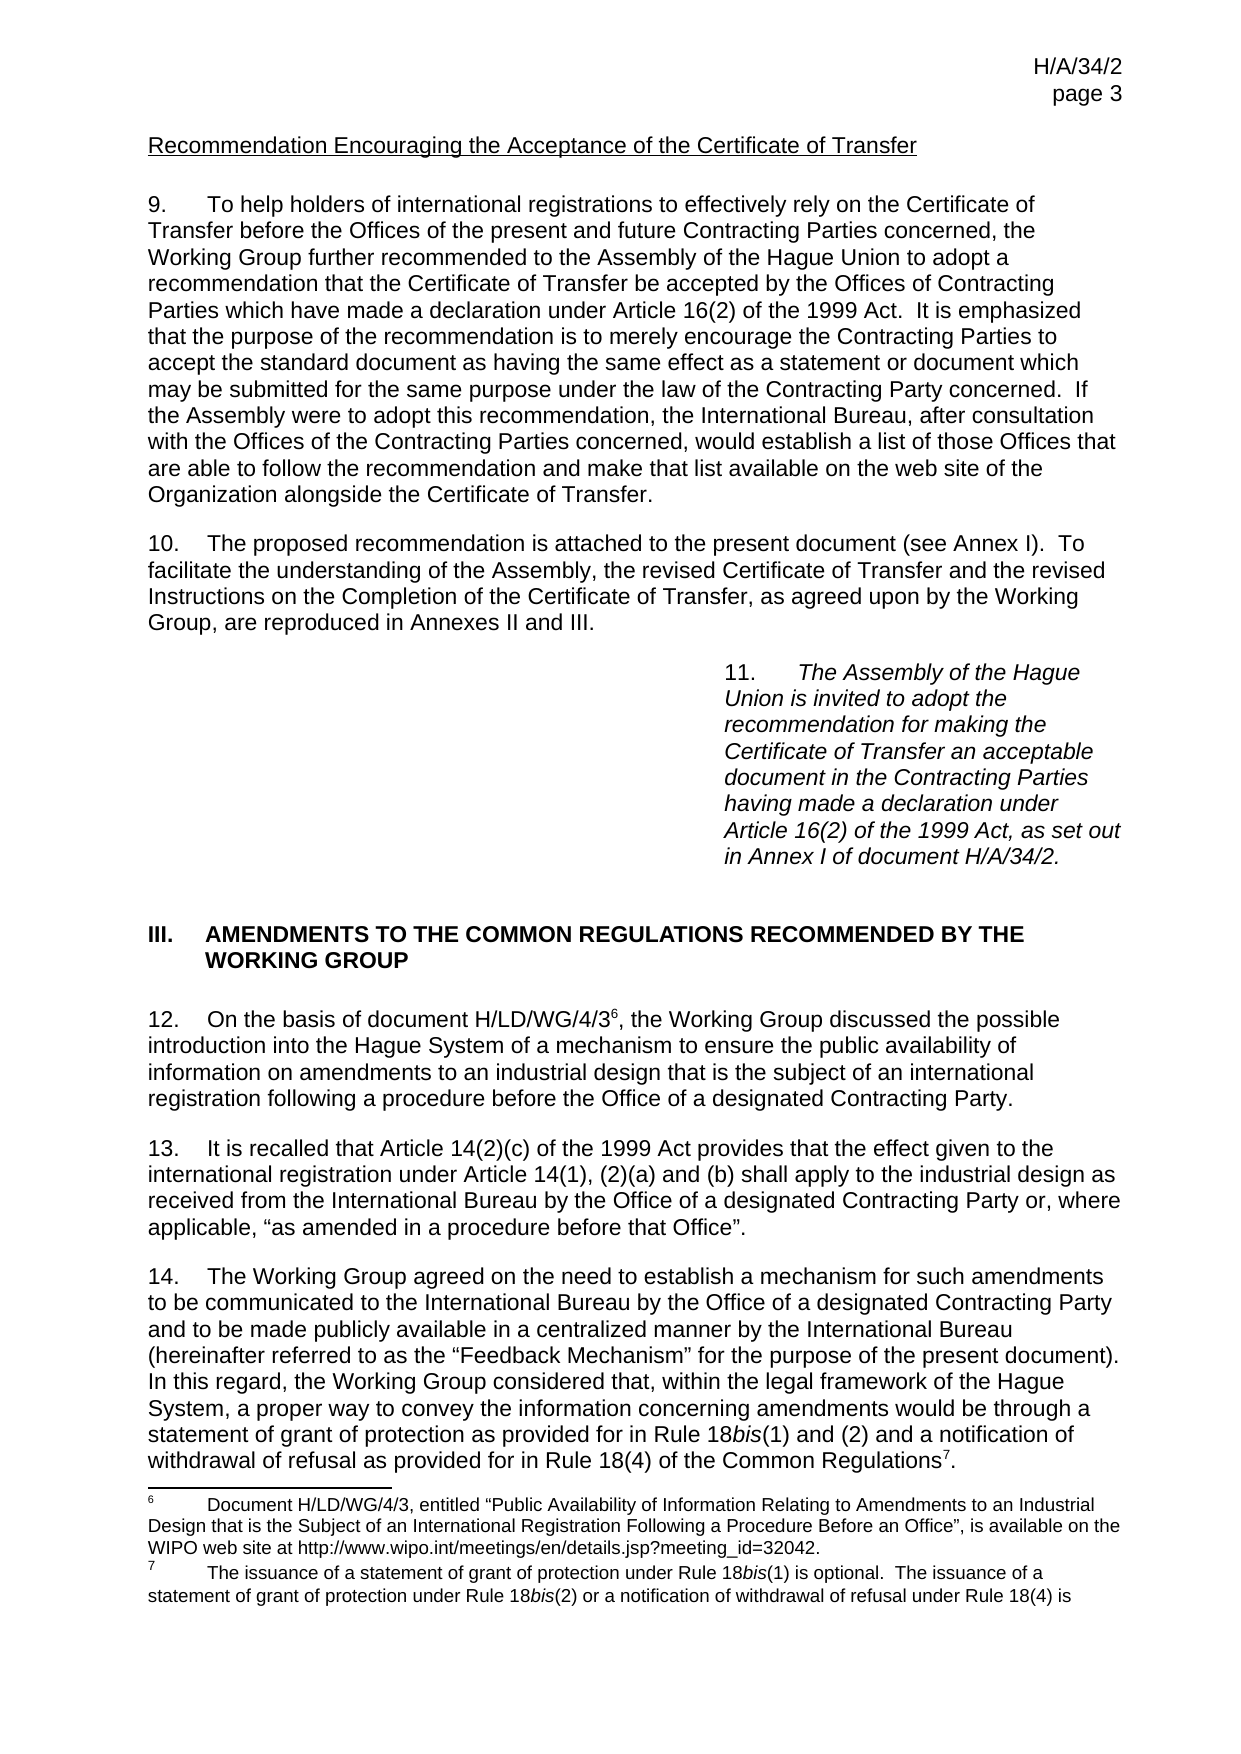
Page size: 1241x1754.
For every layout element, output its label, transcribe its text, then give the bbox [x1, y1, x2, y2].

subtitle Recommendation Encouraging the Acceptance of the Certificate of Transfer [148, 132, 1122, 158]
text The Working Group agreed on the need to establish a mechanism for such amendments to be communicated to the International Bureau by the Office of a designated Contracting Party and to be made publicly available in a centralized manner by the International Bureau (hereinafter referred to as the “Feedback Mechanism” for the purpose of the present document). In this regard, the Working Group considered that, within the legal framework of the Hague System, a proper way to convey the information concerning amendments would be through a statement of grant of protection as provided for in Rule 18bis(1) and (2) and a notification of withdrawal of refusal as provided for in Rule 18(4) of the Common Regulations. [148, 1263, 1122, 1474]
text On the basis of document H/LD/WG/4/3, the Working Group discussed the possible introduction into the Hague System of a mechanism to ensure the public availability of information on amendments to an industrial design that is the subject of an international registration following a procedure before the Office of a designated Contracting Party. [148, 1006, 1122, 1112]
text To help holders of international registrations to effectively rely on the Certificate of Transfer before the Offices of the present and future Contracting Parties concerned, the Working Group further recommended to the Assembly of the Hague Union to adopt a recommendation that the Certificate of Transfer be accepted by the Offices of Contracting Parties which have made a declaration under Article 16(2) of the 1999 Act. It is emphasized that the purpose of the recommendation is to merely encourage the Contracting Parties to accept the standard document as having the same effect as a statement or document which may be submitted for the same purpose under the law of the Contracting Party concerned. If the Assembly were to adopt this recommendation, the International Bureau, after consultation with the Offices of the Contracting Parties concerned, would establish a list of those Offices that are able to follow the recommendation and make that list available on the web site of the Organization alongside the Certificate of Transfer. [148, 191, 1122, 507]
text The Assembly of the Hague Union is invited to adopt the recommendation for making the Certificate of Transfer an acceptable document in the Contracting Parties having made a declaration under Article 16(2) of the 1999 Act, as set out in Annex I of document H/A/34/2. [724, 659, 1122, 896]
subtitle III. amendments to the common regulations RECOMMENDed by THE WORKING GROUP [148, 921, 1122, 973]
text It is recalled that Article 14(2)(c) of the 1999 Act provides that the effect given to the international registration under Article 14(1), (2)(a) and (b) shall apply to the industrial design as received from the International Bureau by the Office of a designated Contracting Party or, where applicable, “as amended in a procedure before that Office”. [148, 1134, 1122, 1240]
text The proposed recommendation is attached to the present document (see Annex I). To facilitate the understanding of the Assembly, the revised Certificate of Transfer and the revised Instructions on the Completion of the Certificate of Transfer, as agreed upon by the Working Group, are reproduced in Annexes II and III. [148, 530, 1122, 636]
